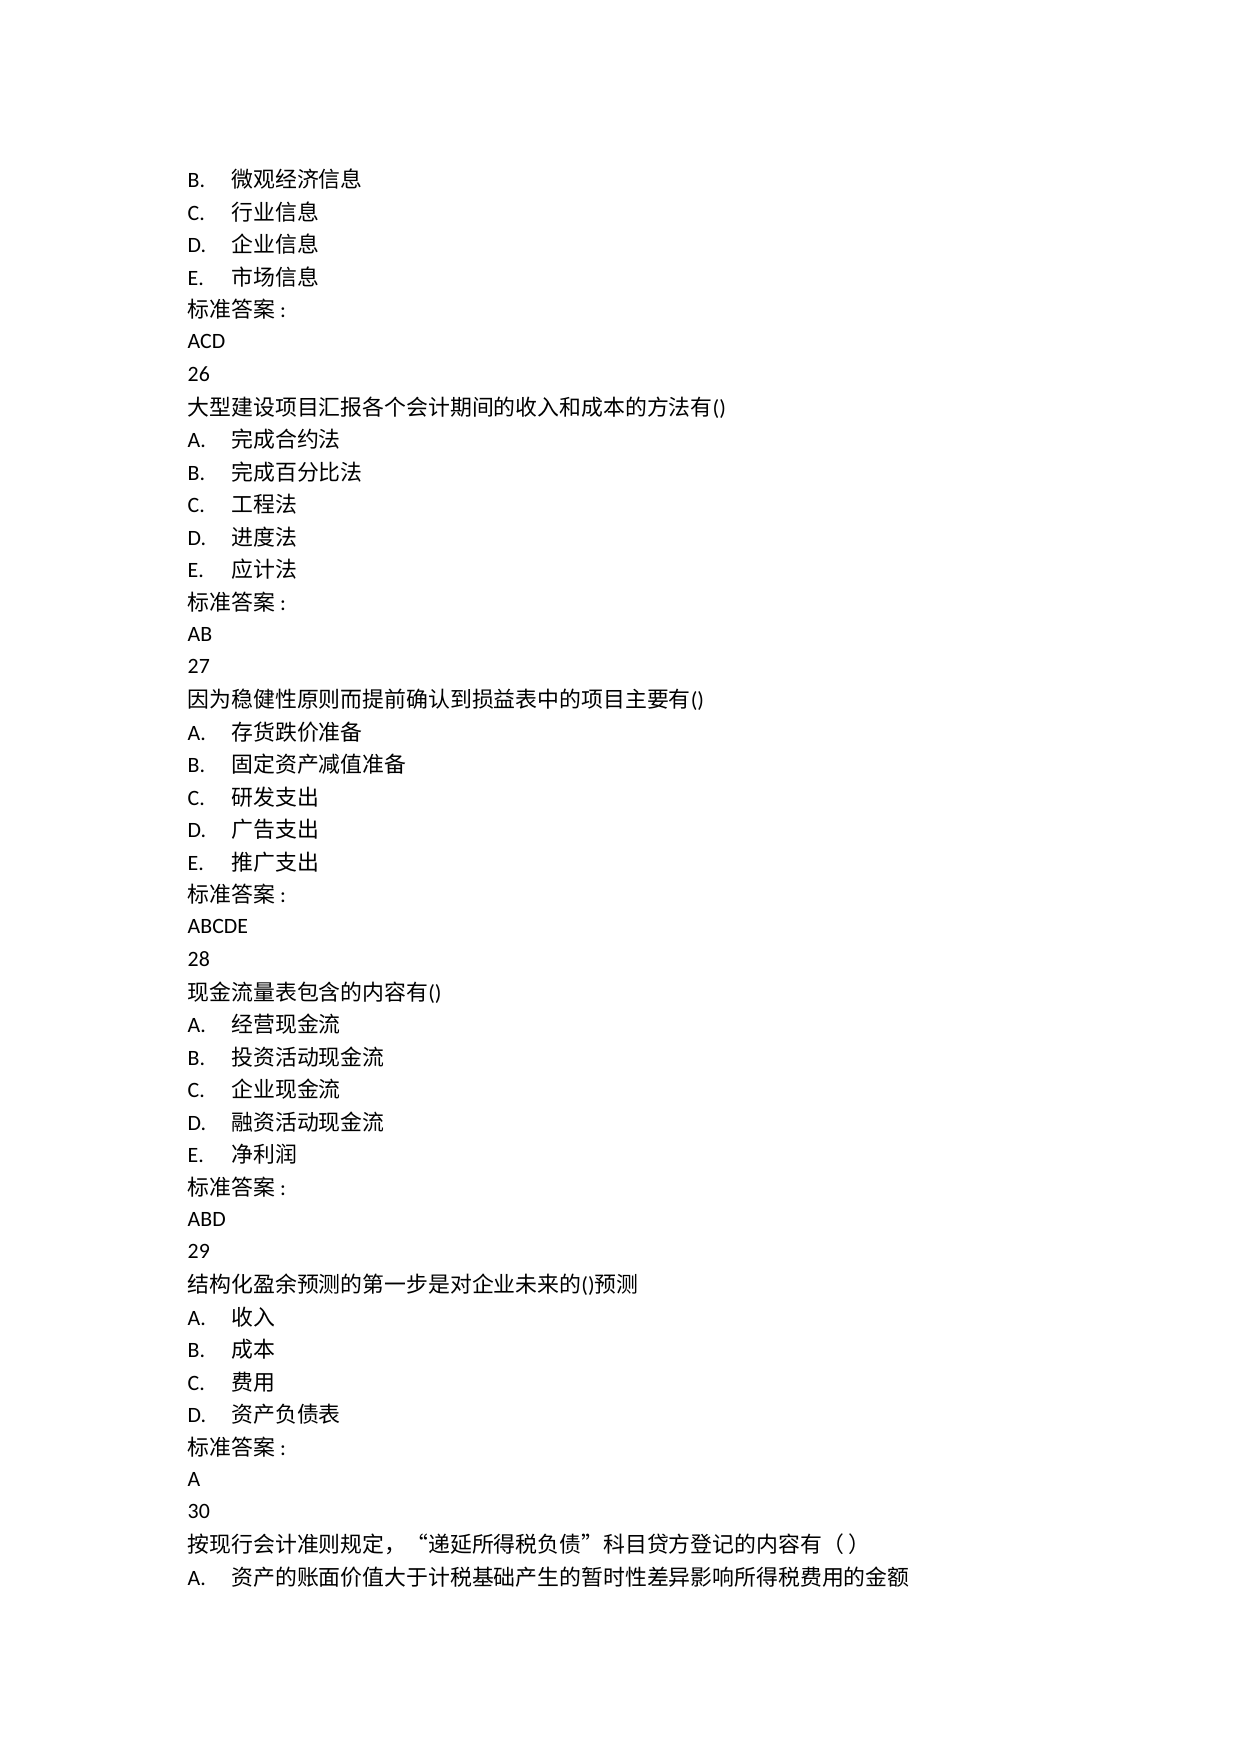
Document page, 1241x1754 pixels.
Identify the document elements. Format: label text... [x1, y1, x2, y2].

text 按现行会计准则规定，“递延所得税负债”科目贷方登记的内容有（ ） [187, 1527, 1053, 1559]
text E. 净利润 [187, 1137, 1053, 1169]
text E. 推广支出 [187, 844, 1053, 877]
text ACD [187, 324, 1053, 357]
text 标准答案 : [187, 292, 1053, 324]
text 26 [187, 357, 1053, 389]
text D. 广告支出 [187, 812, 1053, 844]
text B. 成本 [187, 1332, 1053, 1364]
text ABCDE [187, 909, 1053, 942]
text D. 资产负债表 [187, 1397, 1053, 1429]
text A. 存货跌价准备 [187, 714, 1053, 747]
text 27 [187, 649, 1053, 682]
text 标准答案 : [187, 1429, 1053, 1462]
text E. 市场信息 [187, 259, 1053, 292]
text A [187, 1462, 1053, 1494]
text 标准答案 : [187, 1169, 1053, 1202]
text C. 费用 [187, 1364, 1053, 1397]
text D. 企业信息 [187, 227, 1053, 259]
text AB [187, 617, 1053, 649]
text 现金流量表包含的内容有() [187, 974, 1053, 1007]
text ABD [187, 1202, 1053, 1234]
text B. 微观经济信息 [187, 162, 1053, 194]
text 大型建设项目汇报各个会计期间的收入和成本的方法有() [187, 389, 1053, 422]
text 标准答案 : [187, 877, 1053, 909]
text C. 企业现金流 [187, 1072, 1053, 1104]
text 29 [187, 1234, 1053, 1267]
text B. 固定资产减值准备 [187, 747, 1053, 779]
text A. 收入 [187, 1299, 1053, 1332]
text A. 完成合约法 [187, 422, 1053, 454]
text D. 进度法 [187, 519, 1053, 552]
text A. 经营现金流 [187, 1007, 1053, 1039]
text C. 行业信息 [187, 194, 1053, 227]
text 30 [187, 1494, 1053, 1527]
text 28 [187, 942, 1053, 974]
text C. 工程法 [187, 487, 1053, 519]
text 结构化盈余预测的第一步是对企业未来的()预测 [187, 1267, 1053, 1299]
text D. 融资活动现金流 [187, 1104, 1053, 1137]
text B. 投资活动现金流 [187, 1039, 1053, 1072]
text B. 完成百分比法 [187, 454, 1053, 487]
text 因为稳健性原则而提前确认到损益表中的项目主要有() [187, 682, 1053, 714]
text C. 研发支出 [187, 779, 1053, 812]
text A. 资产的账面价值大于计税基础产生的暂时性差异影响所得税费用的金额 [187, 1559, 1053, 1592]
text E. 应计法 [187, 552, 1053, 584]
text 标准答案 : [187, 584, 1053, 617]
